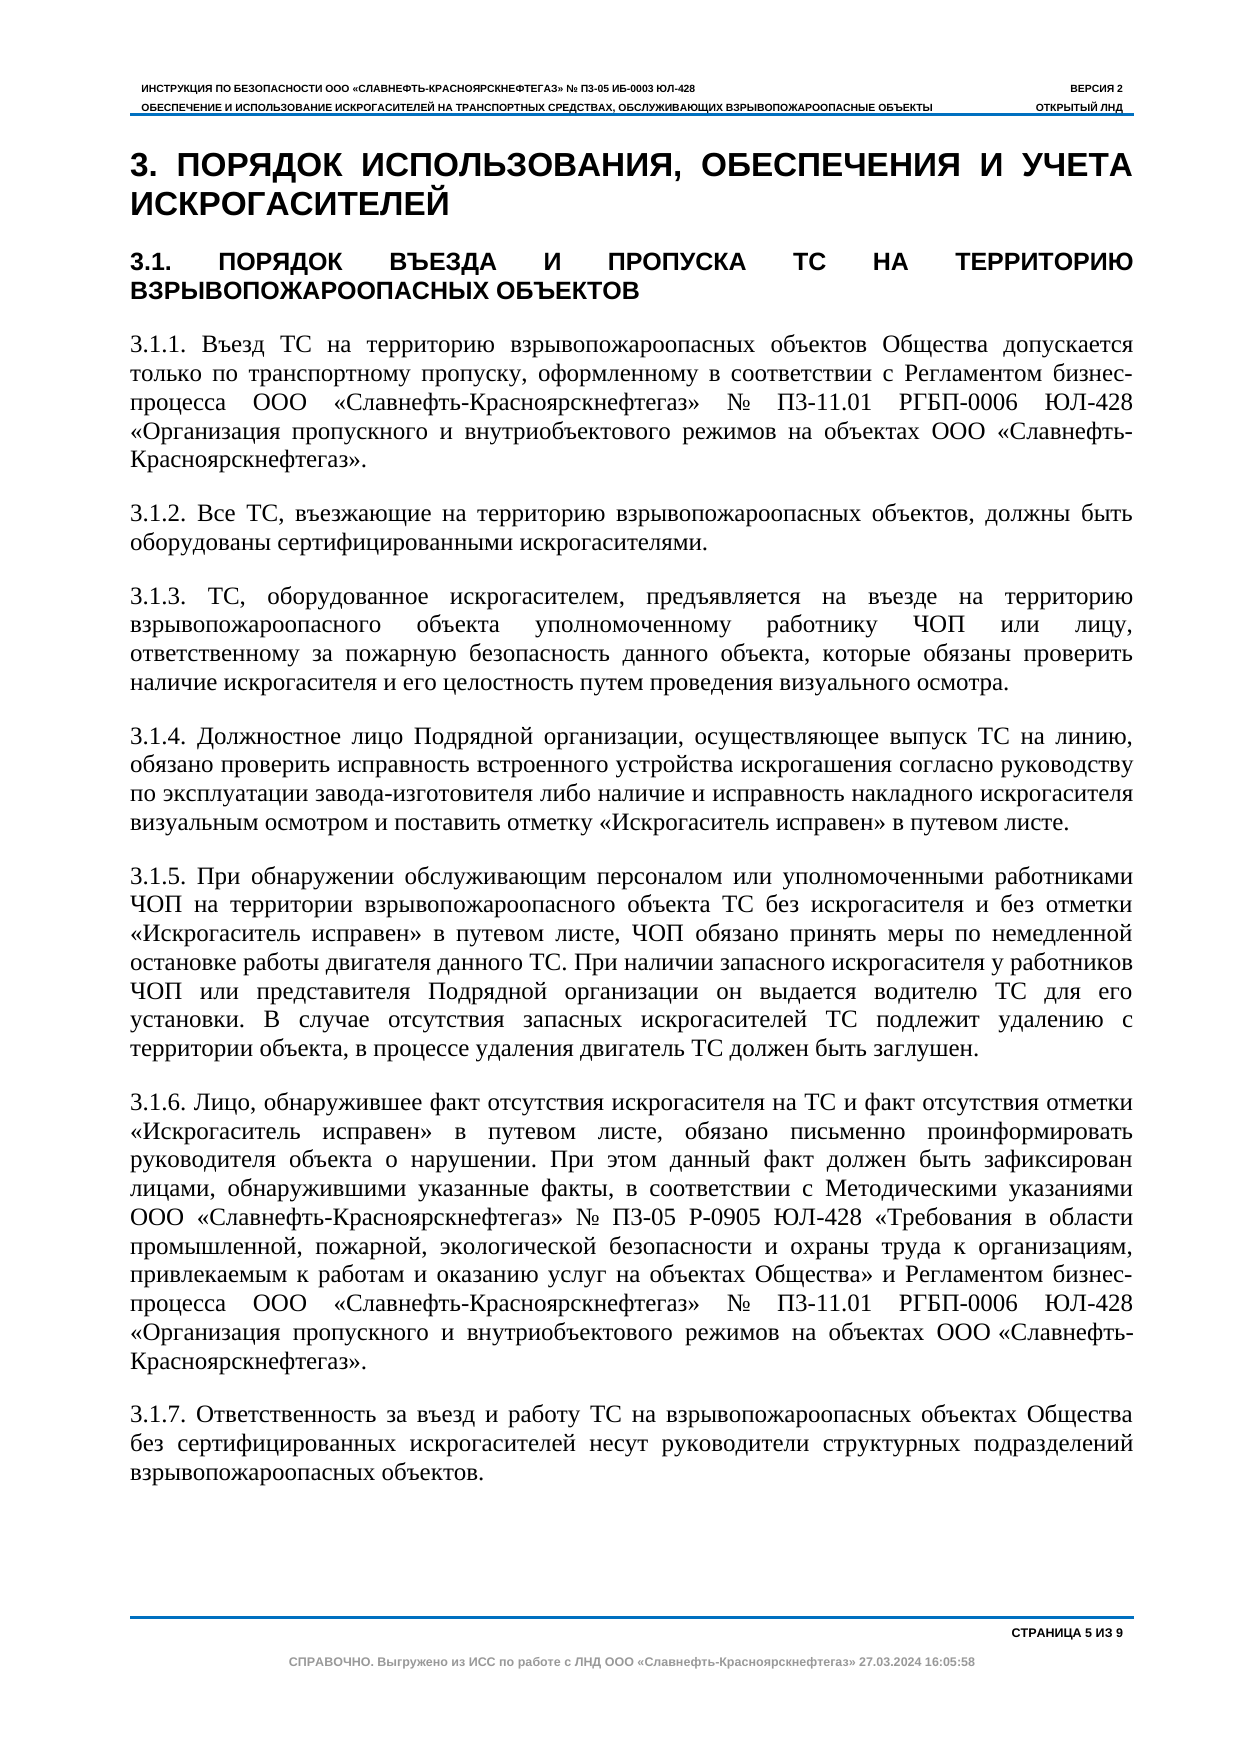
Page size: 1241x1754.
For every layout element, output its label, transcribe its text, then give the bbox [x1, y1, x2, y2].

text 3.1.7. Ответственность за въезд и работу ТС на взрывопожароопасных объектах Общества без сертифицированных искрогасителей несут руководители структурных подразделений взрывопожароопасных объектов. [130, 1399, 1134, 1486]
subtitle 3.1. ПОРЯДОК ВЪЕЗДА И ПРОПУСКА ТС НА ТЕРРИТОРИЮ ВЗРЫВОПОЖАРООПАСНЫХ ОБЪЕКТОВ [130, 247, 1134, 304]
text 3.1.3. ТС, оборудованное искрогасителем, предъявляется на въезде на территорию взрывопожароопасного объекта уполномоченному работнику ЧОП или лицу, ответственному за пожарную безопасность данного объекта, которые обязаны проверить наличие искрогасителя и его целостность путем проведения визуального осмотра. [130, 581, 1134, 696]
text 3.1.5. При обнаружении обслуживающим персоналом или уполномоченными работниками ЧОП на территории взрывопожароопасного объекта ТС без искрогасителя и без отметки «Искрогаситель исправен» в путевом листе, ЧОП обязано принять меры по немедленной остановке работы двигателя данного ТС. При наличии запасного искрогасителя у работников ЧОП или представителя Подрядной организации он выдается водителю ТС для его установки. В случае отсутствия запасных искрогасителей ТС подлежит удалению с территории объекта, в процессе удаления двигатель ТС должен быть заглушен. [130, 861, 1134, 1062]
text 3.1.2. Все ТС, въезжающие на территорию взрывопожароопасных объектов, должны быть оборудованы сертифицированными искрогасителями. [130, 498, 1134, 556]
text 3.1.1. Въезд ТС на территорию взрывопожароопасных объектов Общества допускается только по транспортному пропуску, оформленному в соответствии с Регламентом бизнес-процесса ООО «Славнефть-Красноярскнефтегаз» № П3-11.01 РГБП-0006 ЮЛ-428 «Организация пропускного и внутриобъектового режимов на объектах ООО «Славнефть-Красноярскнефтегаз». [130, 329, 1134, 473]
text 3.1.6. Лицо, обнаружившее факт отсутствия искрогасителя на ТС и факт отсутствия отметки «Искрогаситель исправен» в путевом листе, обязано письменно проинформировать руководителя объекта о нарушении. При этом данный факт должен быть зафиксирован лицами, обнаружившими указанные факты, в соответствии с Методическими указаниями ООО «Славнефть-Красноярскнефтегаз» № П3-05 Р-0905 ЮЛ-428 «Требования в области промышленной, пожарной, экологической безопасности и охраны труда к организациям, привлекаемым к работам и оказанию услуг на объектах Общества» и Регламентом бизнес-процесса ООО «Славнефть-Красноярскнефтегаз» № П3-11.01 РГБП-0006 ЮЛ-428 «Организация пропускного и внутриобъектового режимов на объектах ООО «Славнефть-Красноярскнефтегаз». [130, 1087, 1134, 1374]
subtitle 3. ПОРЯДОК ИСПОЛЬЗОВАНИЯ, ОБЕСПЕЧЕНИЯ И УЧЕТА ИСКРОГАСИТЕЛЕЙ [130, 145, 1134, 222]
text 3.1.4. Должностное лицо Подрядной организации, осуществляющее выпуск ТС на линию, обязано проверить исправность встроенного устройства искрогашения согласно руководству по эксплуатации завода-изготовителя либо наличие и исправность накладного искрогасителя визуальным осмотром и поставить отметку «Искрогаситель исправен» в путевом листе. [130, 721, 1134, 836]
